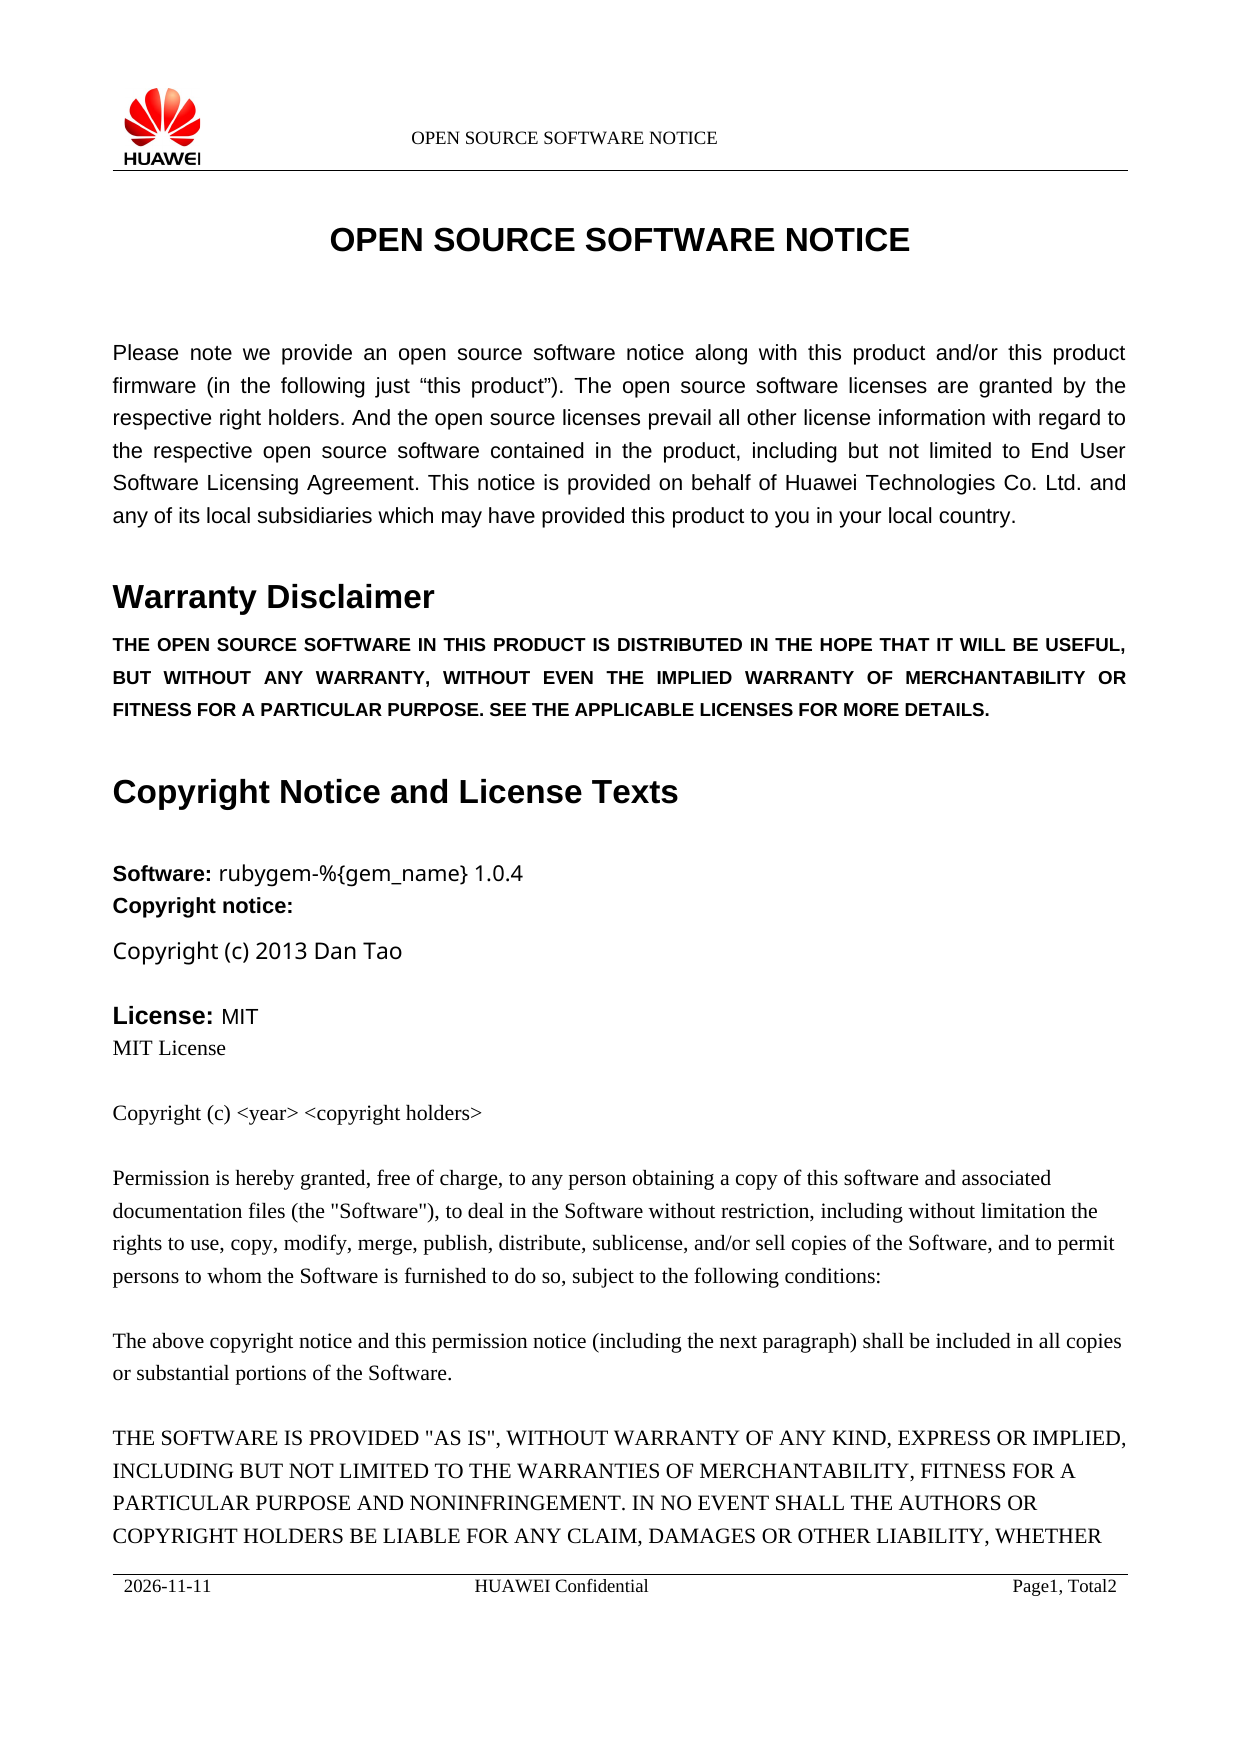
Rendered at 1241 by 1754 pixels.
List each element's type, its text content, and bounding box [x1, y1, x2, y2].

text Warranty Disclaimer [112, 564, 1128, 629]
text Copyright Notice and License Texts [112, 759, 1128, 824]
picture [124, 88, 201, 165]
text License: MIT [112, 999, 1128, 1031]
text Copyright (c) 2013 Dan Tao [112, 934, 1128, 999]
text OPEN SOURCE SOFTWARE NOTICE [112, 206, 1128, 271]
text Copyright notice: [112, 889, 1128, 921]
text The open source software in this product is distributed in the hope that it will be useful, but WITHOUT ANY WARRANTY, without even the implied warranty of MERCHANTABILITY or FITNESS FOR A PARTICULAR PURPOSE. See the applicable licenses for more details. [112, 629, 1128, 726]
text Please note we provide an open source software notice along with this product and/or this product firmware (in the following just “this product”). The open source software licenses are granted by the respective right holders. And the open source licenses prevail all other license information with regard to the respective open source software contained in the product, including but not limited to End User Software Licensing Agreement. This notice is provided on behalf of Huawei Technologies Co. Ltd. and any of its local subsidiaries which may have provided this product to you in your local country. [112, 336, 1128, 531]
title Software: rubygem-%{gem_name} 1.0.4 [112, 856, 1128, 889]
